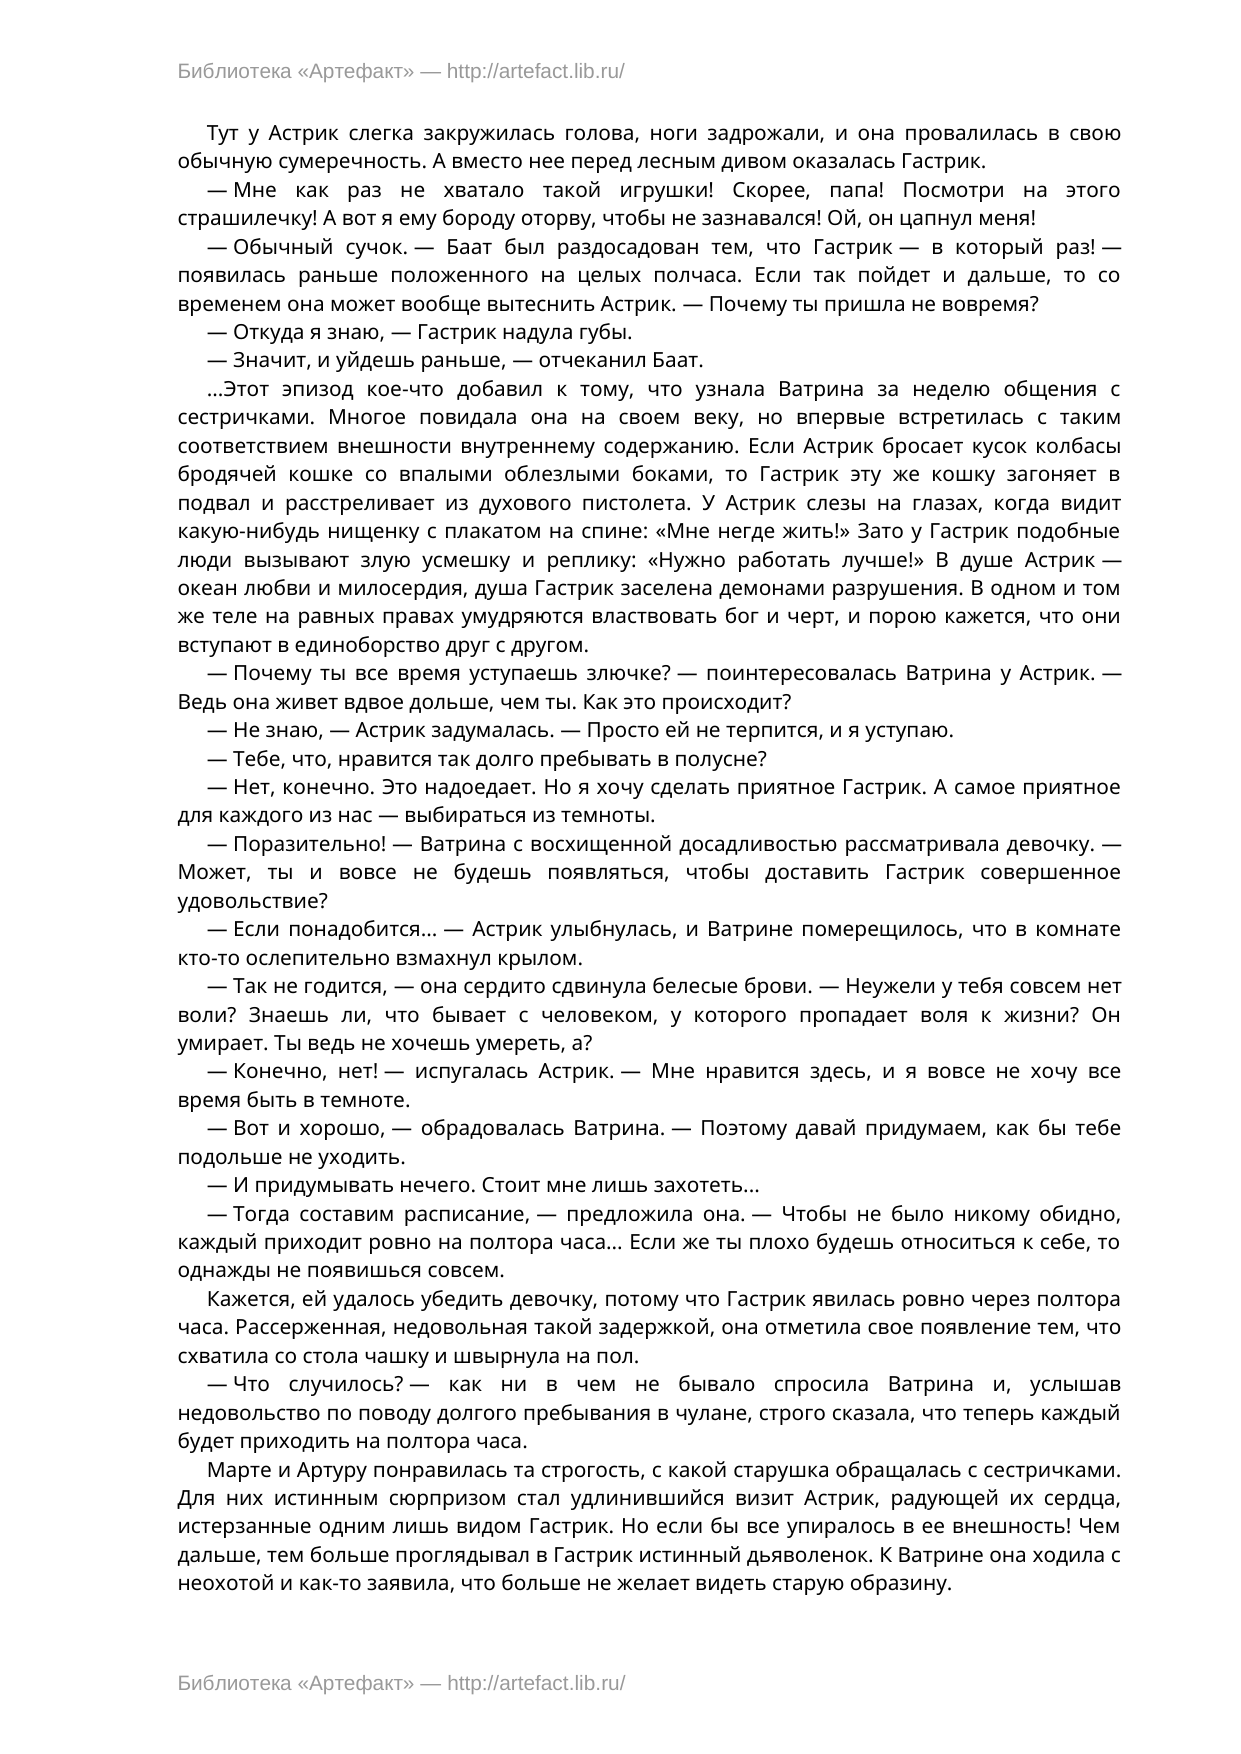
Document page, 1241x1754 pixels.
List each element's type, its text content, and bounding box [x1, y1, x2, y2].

text ...Этот эпизод кое-что добавил к тому, что узнала Ватрина за неделю общения с сестричками. Многое повидала она на своем веку, но впервые встретилась с таким соответствием внешности внутреннему содержанию. Если Астрик бросает кусок колбасы бродячей кошке со впалыми облезлыми боками, то Гастрик эту же кошку загоняет в подвал и расстреливает из духового пистолета. У Астрик слезы на глазах, когда видит какую-нибудь нищенку с плакатом на спине: «Мне негде жить!» Зато у Гастрик подобные люди вызывают злую усмешку и реплику: «Нужно работать лучше!» В душе Астрик — океан любви и милосердия, душа Гастрик заселена демонами разрушения. В одном и том же теле на равных правах умудряются властвовать бог и черт, и порою кажется, что они вступают в единоборство друг с другом. [177, 374, 1122, 658]
text — Значит, и уйдешь раньше, — отчеканил Баат. [177, 346, 1122, 374]
text — Поразительно! — Ватрина с восхищенной досадливостью рассматривала девочку. — Может, ты и вовсе не будешь появляться, чтобы доставить Гастрик совершенное удовольствие? [177, 829, 1122, 914]
text — Тебе, что, нравится так долго пребывать в полусне? [177, 744, 1122, 772]
text — Обычный сучок. — Баат был раздосадован тем, что Гастрик — в который раз! — появилась раньше положенного на целых полчаса. Если так пойдет и дальше, то со временем она может вообще вытеснить Астрик. — Почему ты пришла не вовремя? [177, 232, 1122, 317]
text — Конечно, нет! — испугалась Астрик. — Мне нравится здесь, и я вовсе не хочу все время быть в темноте. [177, 1057, 1122, 1113]
text — Откуда я знаю, — Гастрик надула губы. [177, 317, 1122, 346]
text Марте и Артуру понравилась та строгость, с какой старушка обращалась с сестричками. Для них истинным сюрпризом стал удлинившийся визит Астрик, радующей их сердца, истерзанные одним лишь видом Гастрик. Но если бы все упиралось в ее внешность! Чем дальше, тем больше проглядывал в Гастрик истинный дьяволенок. К Ватрине она ходила с неохотой и как-то заявила, что больше не желает видеть старую образину. [177, 1455, 1122, 1597]
text — Почему ты все время уступаешь злючке? — поинтересовалась Ватрина у Астрик. — Ведь она живет вдвое дольше, чем ты. Как это происходит? [177, 658, 1122, 715]
text — Если понадобится... — Астрик улыбнулась, и Ватрине померещилось, что в комнате кто-то ослепительно взмахнул крылом. [177, 914, 1122, 971]
text — Вот и хорошо, — обрадовалась Ватрина. — Поэтому давай придумаем, как бы тебе подольше не уходить. [177, 1113, 1122, 1170]
text — Нет, конечно. Это надоедает. Но я хочу сделать приятное Гастрик. А самое приятное для каждого из нас — выбираться из темноты. [177, 772, 1122, 829]
text — И придумывать нечего. Стоит мне лишь захотеть... [177, 1170, 1122, 1199]
text — Что случилось? — как ни в чем не бывало спросила Ватрина и, услышав недовольство по поводу долгого пребывания в чулане, строго сказала, что теперь каждый будет приходить на полтора часа. [177, 1369, 1122, 1455]
text Кажется, ей удалось убедить девочку, потому что Гастрик явилась ровно через полтора часа. Рассерженная, недовольная такой задержкой, она отметила свое появление тем, что схватила со стола чашку и швырнула на пол. [177, 1284, 1122, 1369]
text — Так не годится, — она сердито сдвинула белесые брови. — Неужели у тебя совсем нет воли? Знаешь ли, что бывает с человеком, у которого пропадает воля к жизни? Он умирает. Ты ведь не хочешь умереть, а? [177, 971, 1122, 1057]
text — Тогда составим расписание, — предложила она. — Чтобы не было никому обидно, каждый приходит ровно на полтора часа... Если же ты плохо будешь относиться к себе, то однажды не появишься совсем. [177, 1199, 1122, 1284]
text Тут у Астрик слегка закружилась голова, ноги задрожали, и она провалилась в свою обычную сумеречность. А вместо нее перед лесным дивом оказалась Гастрик. [177, 118, 1122, 175]
text — Не знаю, — Астрик задумалась. — Просто ей не терпится, и я уступаю. [177, 715, 1122, 744]
text — Мне как раз не хватало такой игрушки! Скорее, папа! Посмотри на этого страшилечку! А вот я ему бороду оторву, чтобы не зазнавался! Ой, он цапнул меня! [177, 175, 1122, 232]
